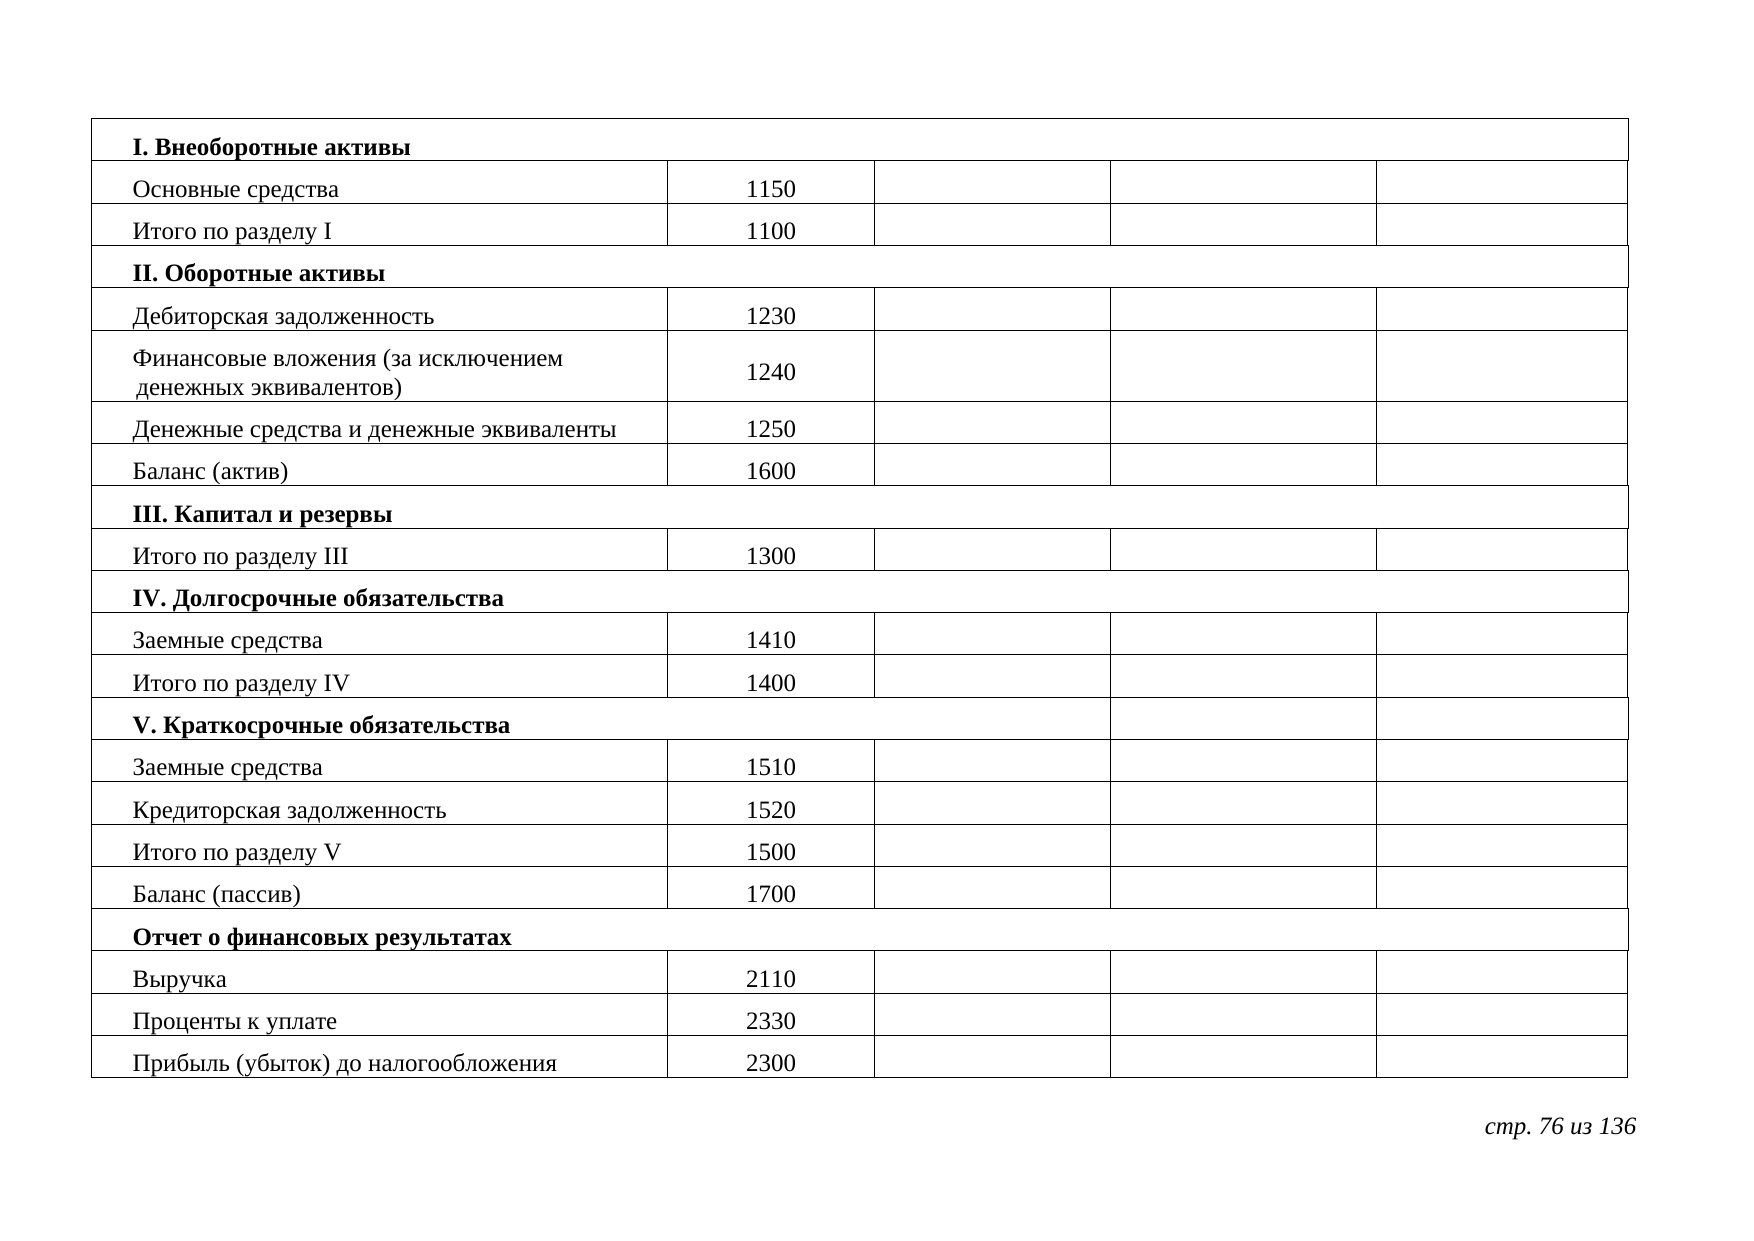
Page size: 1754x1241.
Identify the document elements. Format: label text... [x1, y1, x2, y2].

table_cell [1377, 994, 1627, 1035]
table_cell [1377, 613, 1627, 654]
table_cell [1377, 1036, 1627, 1077]
table_cell [875, 655, 1110, 697]
table_cell Заемные средства [92, 613, 667, 654]
table_cell [1377, 204, 1627, 245]
table_cell 2110 [668, 951, 874, 993]
table_cell 1100 [668, 204, 874, 245]
table_cell Заемные средства [92, 740, 667, 781]
table_cell [1111, 402, 1376, 443]
table_cell Итого по разделу I [92, 204, 667, 245]
table_cell [1377, 288, 1627, 329]
table_cell [1111, 951, 1376, 993]
table_cell 1700 [668, 867, 874, 908]
table_cell [1111, 331, 1376, 401]
table_cell IV. Долгосрочные обязательства [92, 571, 1628, 612]
table_cell [875, 529, 1110, 570]
table_cell [875, 402, 1110, 443]
table_cell [1377, 951, 1627, 993]
table_cell [1377, 782, 1627, 823]
table_cell 1230 [668, 288, 874, 329]
table_cell 2300 [668, 1036, 874, 1077]
table_cell [1111, 740, 1376, 781]
table_cell [1377, 331, 1627, 401]
table_cell [875, 782, 1110, 823]
table_cell [875, 161, 1110, 203]
table_cell [875, 204, 1110, 245]
table_cell [875, 1036, 1110, 1077]
table_cell Финансовые вложения (за исключением денежных эквивалентов) [92, 331, 667, 401]
table_cell [1377, 444, 1627, 485]
table_cell [1111, 698, 1376, 739]
table_cell 1510 [668, 740, 874, 781]
table_cell [1111, 529, 1376, 570]
table_cell [1111, 204, 1376, 245]
table_cell [875, 444, 1110, 485]
table_cell 1410 [668, 613, 874, 654]
table_cell Отчет о финансовых результатах [92, 909, 1628, 950]
table_cell I. Внеоборотные активы [92, 119, 1628, 160]
table_cell [875, 740, 1110, 781]
table_cell [1377, 402, 1627, 443]
table_cell Итого по разделу V [92, 825, 667, 866]
table_cell Итого по разделу IV [92, 655, 667, 697]
table_cell Дебиторская задолженность [92, 288, 667, 329]
table_cell III. Капитал и резервы [92, 486, 1628, 527]
table_cell 1250 [668, 402, 874, 443]
table_cell [1111, 613, 1376, 654]
table_cell [875, 613, 1110, 654]
table_cell [1377, 655, 1627, 697]
table_cell 2330 [668, 994, 874, 1035]
table_cell Денежные средства и денежные эквиваленты [92, 402, 667, 443]
table_cell [1111, 161, 1376, 203]
table_cell [875, 867, 1110, 908]
table_cell V. Краткосрочные обязательства [92, 698, 1110, 739]
table_cell 1150 [668, 161, 874, 203]
table_cell [1377, 740, 1627, 781]
table_cell [1111, 825, 1376, 866]
table_cell [1377, 825, 1627, 866]
table_cell [1111, 782, 1376, 823]
table_cell Основные средства [92, 161, 667, 203]
table_cell 1240 [668, 331, 874, 401]
table_cell [1111, 655, 1376, 697]
table_cell Прибыль (убыток) до налогообложения [92, 1036, 667, 1077]
table_cell [1377, 529, 1627, 570]
table_cell [875, 994, 1110, 1035]
table_cell [1111, 994, 1376, 1035]
table_cell [1377, 867, 1627, 908]
table_cell [875, 825, 1110, 866]
table_cell Проценты к уплате [92, 994, 667, 1035]
table_cell [1111, 288, 1376, 329]
table_cell II. Оборотные активы [92, 246, 1628, 287]
table_cell [1377, 161, 1627, 203]
table_cell [1377, 698, 1628, 739]
table_cell [875, 288, 1110, 329]
table_cell Кредиторская задолженность [92, 782, 667, 823]
table_cell 1500 [668, 825, 874, 866]
table_cell [1111, 867, 1376, 908]
table_cell 1300 [668, 529, 874, 570]
table_cell Выручка [92, 951, 667, 993]
table_cell [1111, 444, 1376, 485]
table_cell Итого по разделу III [92, 529, 667, 570]
table_cell Баланс (пассив) [92, 867, 667, 908]
table_cell 1400 [668, 655, 874, 697]
table_cell [875, 331, 1110, 401]
table_cell [1111, 1036, 1376, 1077]
table_cell 1520 [668, 782, 874, 823]
table_cell 1600 [668, 444, 874, 485]
table_cell Баланс (актив) [92, 444, 667, 485]
table_cell [875, 951, 1110, 993]
